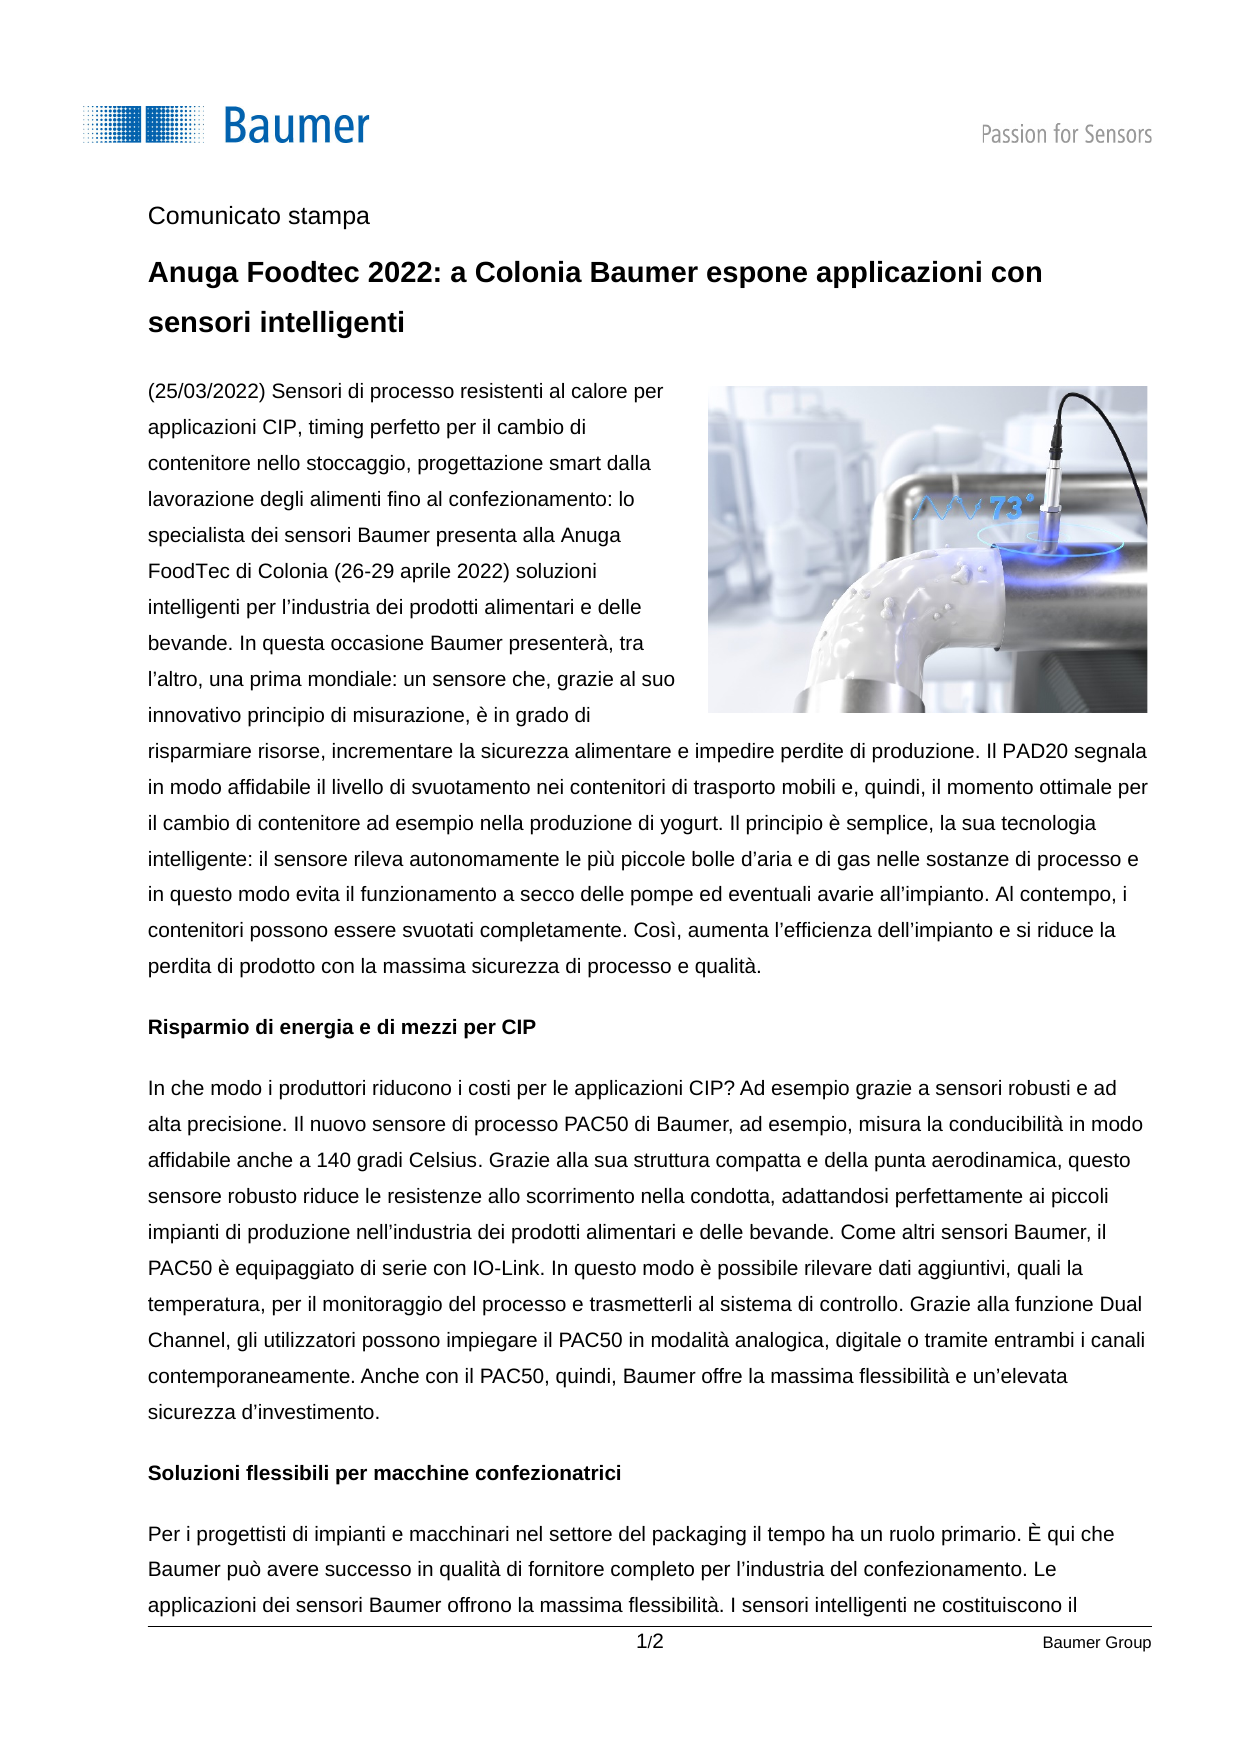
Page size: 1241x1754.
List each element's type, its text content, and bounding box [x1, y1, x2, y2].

text Risparmio di energia e di mezzi per CIP [148, 1015, 1152, 1039]
picture [83, 106, 370, 143]
text (25/03/2022) Sensori di processo resistenti al calore per applicazioni CIP, timing perfetto per il cambio di contenitore nello stoccaggio, progettazione smart dalla lavorazione degli alimenti fino al confezionamento: lo specialista dei sensori Baumer presenta alla Anuga FoodTec di Colonia (26-29 aprile 2022) soluzioni intelligenti per l’industria dei prodotti alimentari e delle bevande. In questa occasione Baumer presenterà, tra l’altro, una prima mondiale: un sensore che, grazie al suo innovativo principio di misurazione, è in grado di risparmiare risorse, incrementare la sicurezza alimentare e impedire perdite di produzione. Il PAD20 segnala in modo affidabile il livello di svuotamento nei contenitori di trasporto mobili e, quindi, il momento ottimale per il cambio di contenitore ad esempio nella produzione di yogurt. Il principio è semplice, la sua tecnologia intelligente: il sensore rileva autonomamente le più piccole bolle d’aria e di gas nelle sostanze di processo e in questo modo evita il funzionamento a secco delle pompe ed eventuali avarie all’impianto. Al contempo, i contenitori possono essere svuotati completamente. Così, aumenta l’efficienza dell’impianto e si riduce la perdita di prodotto con la massima sicurezza di processo e qualità. [148, 379, 1152, 978]
picture [982, 123, 1152, 143]
subtitle Comunicato stampa [148, 201, 1152, 229]
picture [706, 386, 1147, 712]
text Soluzioni flessibili per macchine confezionatrici [148, 1460, 1152, 1484]
text Anuga Foodtec 2022: a Colonia Baumer espone applicazioni con sensori intelligenti [148, 254, 1152, 338]
text In che modo i produttori riducono i costi per le applicazioni CIP? Ad esempio grazie a sensori robusti e ad alta precisione. Il nuovo sensore di processo PAC50 di Baumer, ad esempio, misura la conducibilità in modo affidabile anche a 140 gradi Celsius. Grazie alla sua struttura compatta e della punta aerodinamica, questo sensore robusto riduce le resistenze allo scorrimento nella condotta, adattandosi perfettamente ai piccoli impianti di produzione nell’industria dei prodotti alimentari e delle bevande. Come altri sensori Baumer, il PAC50 è equipaggiato di serie con IO-Link. In questo modo è possibile rilevare dati aggiuntivi, quali la temperatura, per il monitoraggio del processo e trasmetterli al sistema di controllo. Grazie alla funzione Dual Channel, gli utilizzatori possono impiegare il PAC50 in modalità analogica, digitale o tramite entrambi i canali contemporaneamente. Anche con il PAC50, quindi, Baumer offre la massima flessibilità e un’elevata sicurezza d’investimento. [148, 1076, 1152, 1423]
